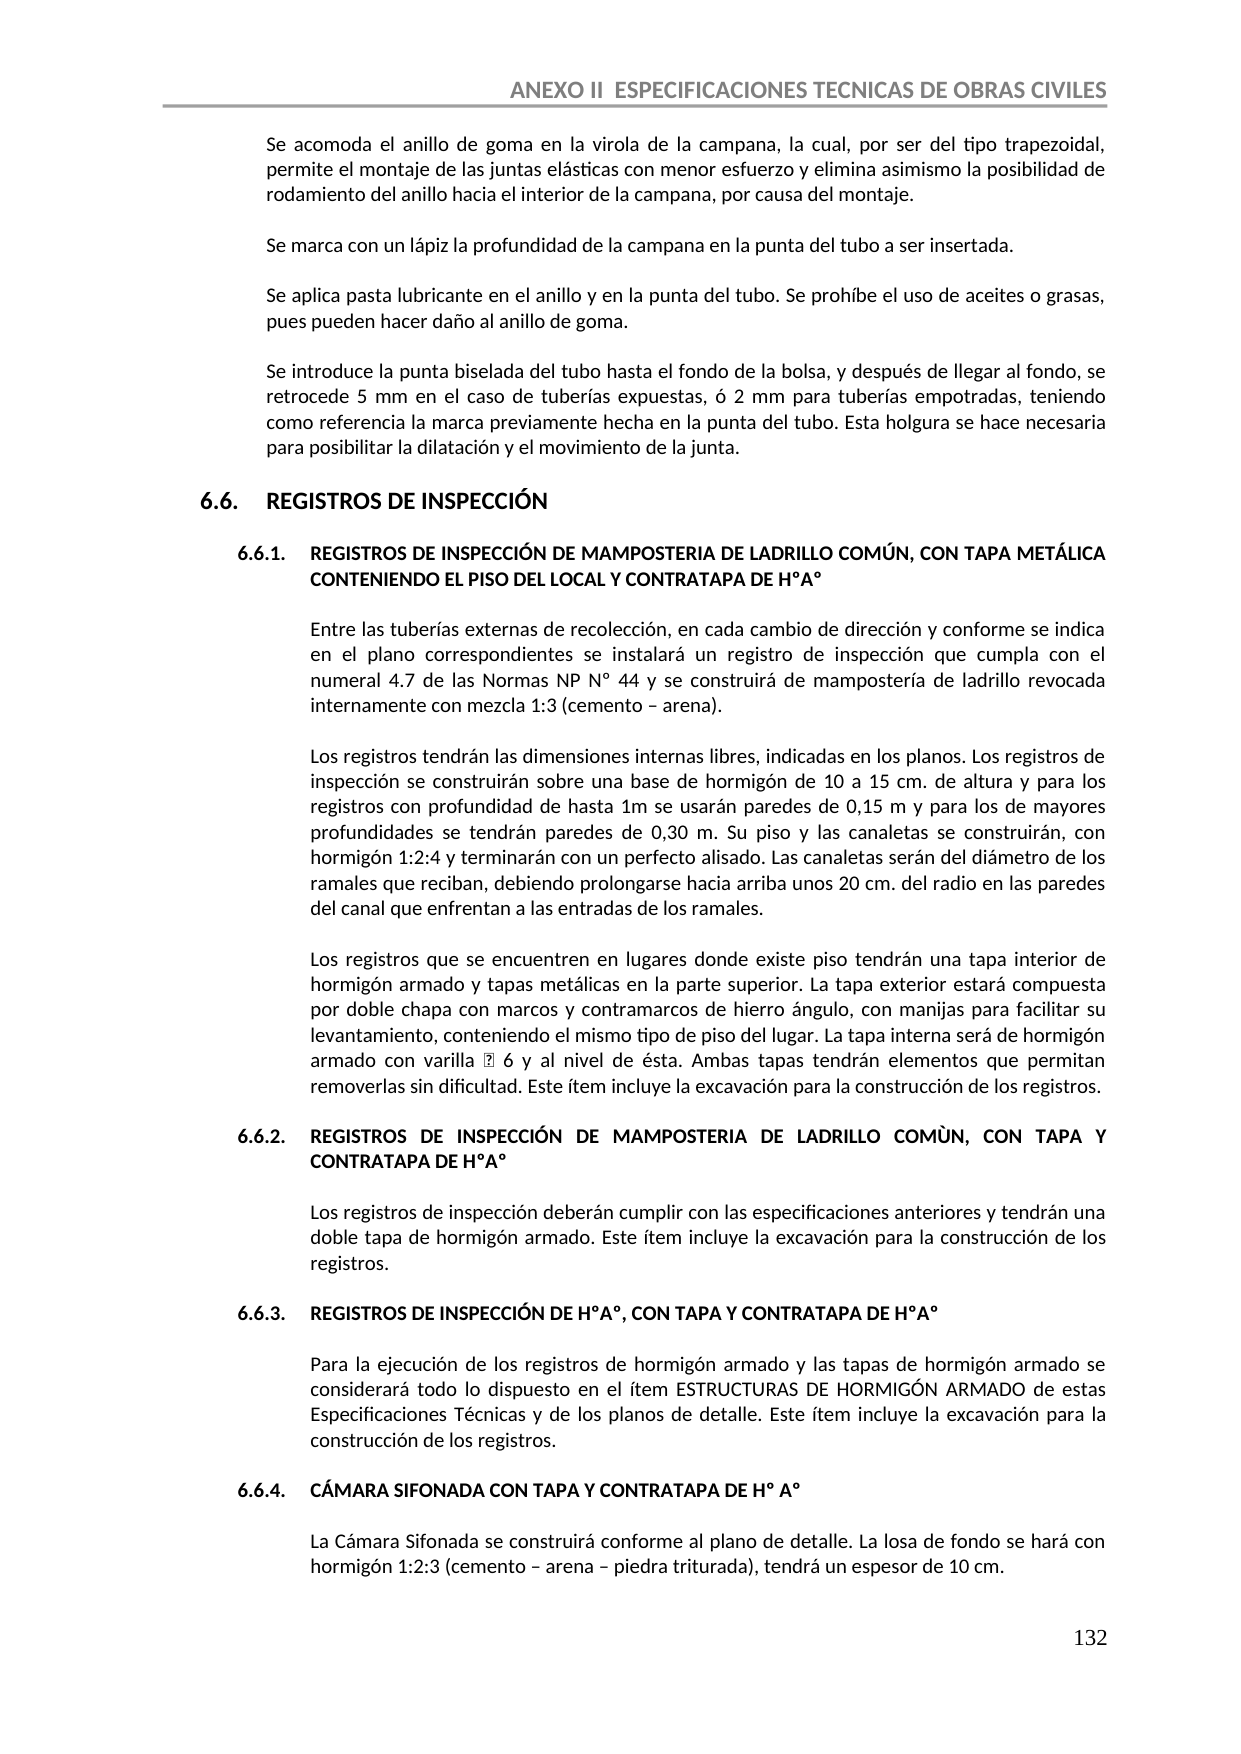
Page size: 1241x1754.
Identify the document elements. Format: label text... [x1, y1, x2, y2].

text La Cámara Sifonada se construirá conforme al plano de detalle. La losa de fondo se hará con hormigón 1:2:3 (cemento – arena – piedra triturada), tendrá un espesor de 10 cm. [310, 1528, 1107, 1579]
text Entre las tuberías externas de recolección, en cada cambio de dirección y conforme se indica en el plano correspondientes se instalará un registro de inspección que cumpla con el numeral 4.7 de las Normas NP Nº 44 y se construirá de mampostería de ladrillo revocada internamente con mezcla 1:3 (cemento – arena). [310, 616, 1107, 718]
text Se introduce la punta biselada del tubo hasta el fondo de la bolsa, y después de llegar al fondo, se retrocede 5 mm en el caso de tuberías expuestas, ó 2 mm para tuberías empotradas, teniendo como referencia la marca previamente hecha en la punta del tubo. Esta holgura se hace necesaria para posibilitar la dilatación y el movimiento de la junta. [266, 358, 1107, 460]
list REGISTROS DE INSPECCIÓN DE MAMPOSTERIA DE LADRILLO COMÙN, CON TAPA Y CONTRATAPA DE HºAº [237, 1123, 1107, 1174]
list REGISTROS DE INSPECCIÓN [200, 485, 1107, 515]
list CÁMARA SIFONADA CON TAPA Y CONTRATAPA DE Hº Aº [237, 1477, 1107, 1503]
list REGISTROS DE INSPECCIÓN DE MAMPOSTERIA DE LADRILLO COMÚN, CON TAPA METÁLICA CONTENIENDO EL PISO DEL LOCAL Y CONTRATAPA DE HºAº [237, 540, 1107, 591]
text Los registros que se encuentren en lugares donde existe piso tendrán una tapa interior de hormigón armado y tapas metálicas en la parte superior. La tapa exterior estará compuesta por doble chapa con marcos y contramarcos de hierro ángulo, con manijas para facilitar su levantamiento, conteniendo el mismo tipo de piso del lugar. La tapa interna será de hormigón armado con varilla  6 y al nivel de ésta. Ambas tapas tendrán elementos que permitan removerlas sin dificultad. Este ítem incluye la excavación para la construcción de los registros. [310, 946, 1107, 1098]
text Se acomoda el anillo de goma en la virola de la campana, la cual, por ser del tipo trapezoidal, permite el montaje de las juntas elásticas con menor esfuerzo y elimina asimismo la posibilidad de rodamiento del anillo hacia el interior de la campana, por causa del montaje. [266, 131, 1107, 207]
text Los registros de inspección deberán cumplir con las especificaciones anteriores y tendrán una doble tapa de hormigón armado. Este ítem incluye la excavación para la construcción de los registros. [310, 1199, 1107, 1275]
text Los registros tendrán las dimensiones internas libres, indicadas en los planos. Los registros de inspección se construirán sobre una base de hormigón de 10 a 15 cm. de altura y para los registros con profundidad de hasta 1m se usarán paredes de 0,15 m y para los de mayores profundidades se tendrán paredes de 0,30 m. Su piso y las canaletas se construirán, con hormigón 1:2:4 y terminarán con un perfecto alisado. Las canaletas serán del diámetro de los ramales que reciban, debiendo prolongarse hacia arriba unos 20 cm. del radio en las paredes del canal que enfrentan a las entradas de los ramales. [310, 743, 1107, 921]
text Se aplica pasta lubricante en el anillo y en la punta del tubo. Se prohíbe el uso de aceites o grasas, pues pueden hacer daño al anillo de goma. [266, 282, 1107, 333]
text Para la ejecución de los registros de hormigón armado y las tapas de hormigón armado se considerará todo lo dispuesto en el ítem ESTRUCTURAS DE HORMIGÓN ARMADO de estas Especificaciones Técnicas y de los planos de detalle. Este ítem incluye la excavación para la construcción de los registros. [310, 1351, 1107, 1452]
text Se marca con un lápiz la profundidad de la campana en la punta del tubo a ser insertada. [266, 232, 1107, 257]
list REGISTROS DE INSPECCIÓN DE HºAº, CON TAPA Y CONTRATAPA DE HºAº [237, 1300, 1107, 1326]
